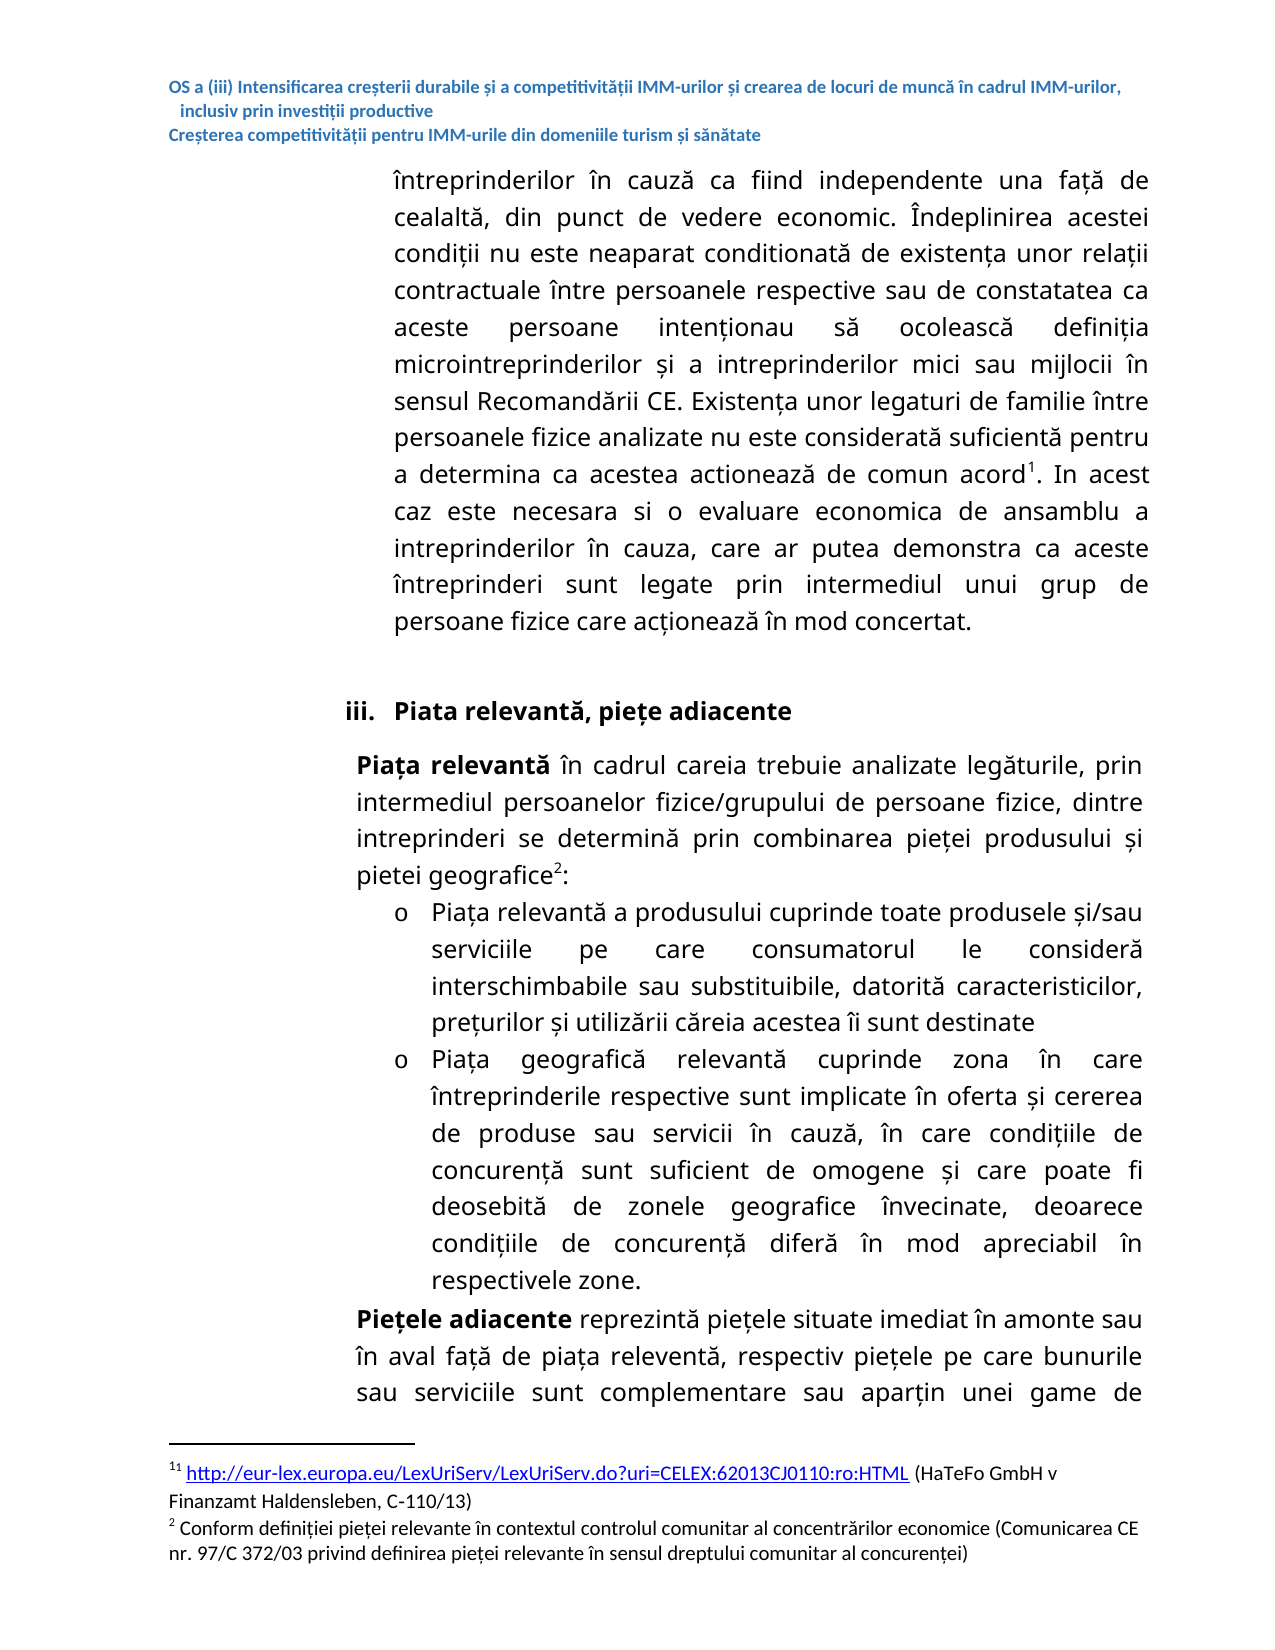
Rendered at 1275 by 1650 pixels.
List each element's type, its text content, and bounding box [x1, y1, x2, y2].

list Piata relevantă, piețe adiacente [375, 694, 1150, 728]
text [394, 162, 1150, 638]
list Piața geografică relevantă cuprinde zona în care întreprinderile respective sunt implicate în oferta și cererea de produse sau servicii în cauză, în care condițiile de concurență sunt suficient de omogene și care poate fi deosebită de zonele geografice învecinate, deoarece condițiile de concurență diferă în mod apreciabil în respectivele zone. [394, 1042, 1144, 1297]
list Piața relevantă a produsului cuprinde toate produsele și/sau serviciile pe care consumatorul le consideră interschimbabile sau substituibile, datorită caracteristicilor, prețurilor și utilizării căreia acestea îi sunt destinate [394, 894, 1144, 1039]
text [356, 1301, 1144, 1409]
text Piața relevantă în cadrul careia trebuie analizate legăturile, prin intermediul persoanelor fizice/grupului de persoane fizice, dintre intreprinderi se determină prin combinarea pieței produsului și pietei geografice: [356, 747, 1144, 892]
